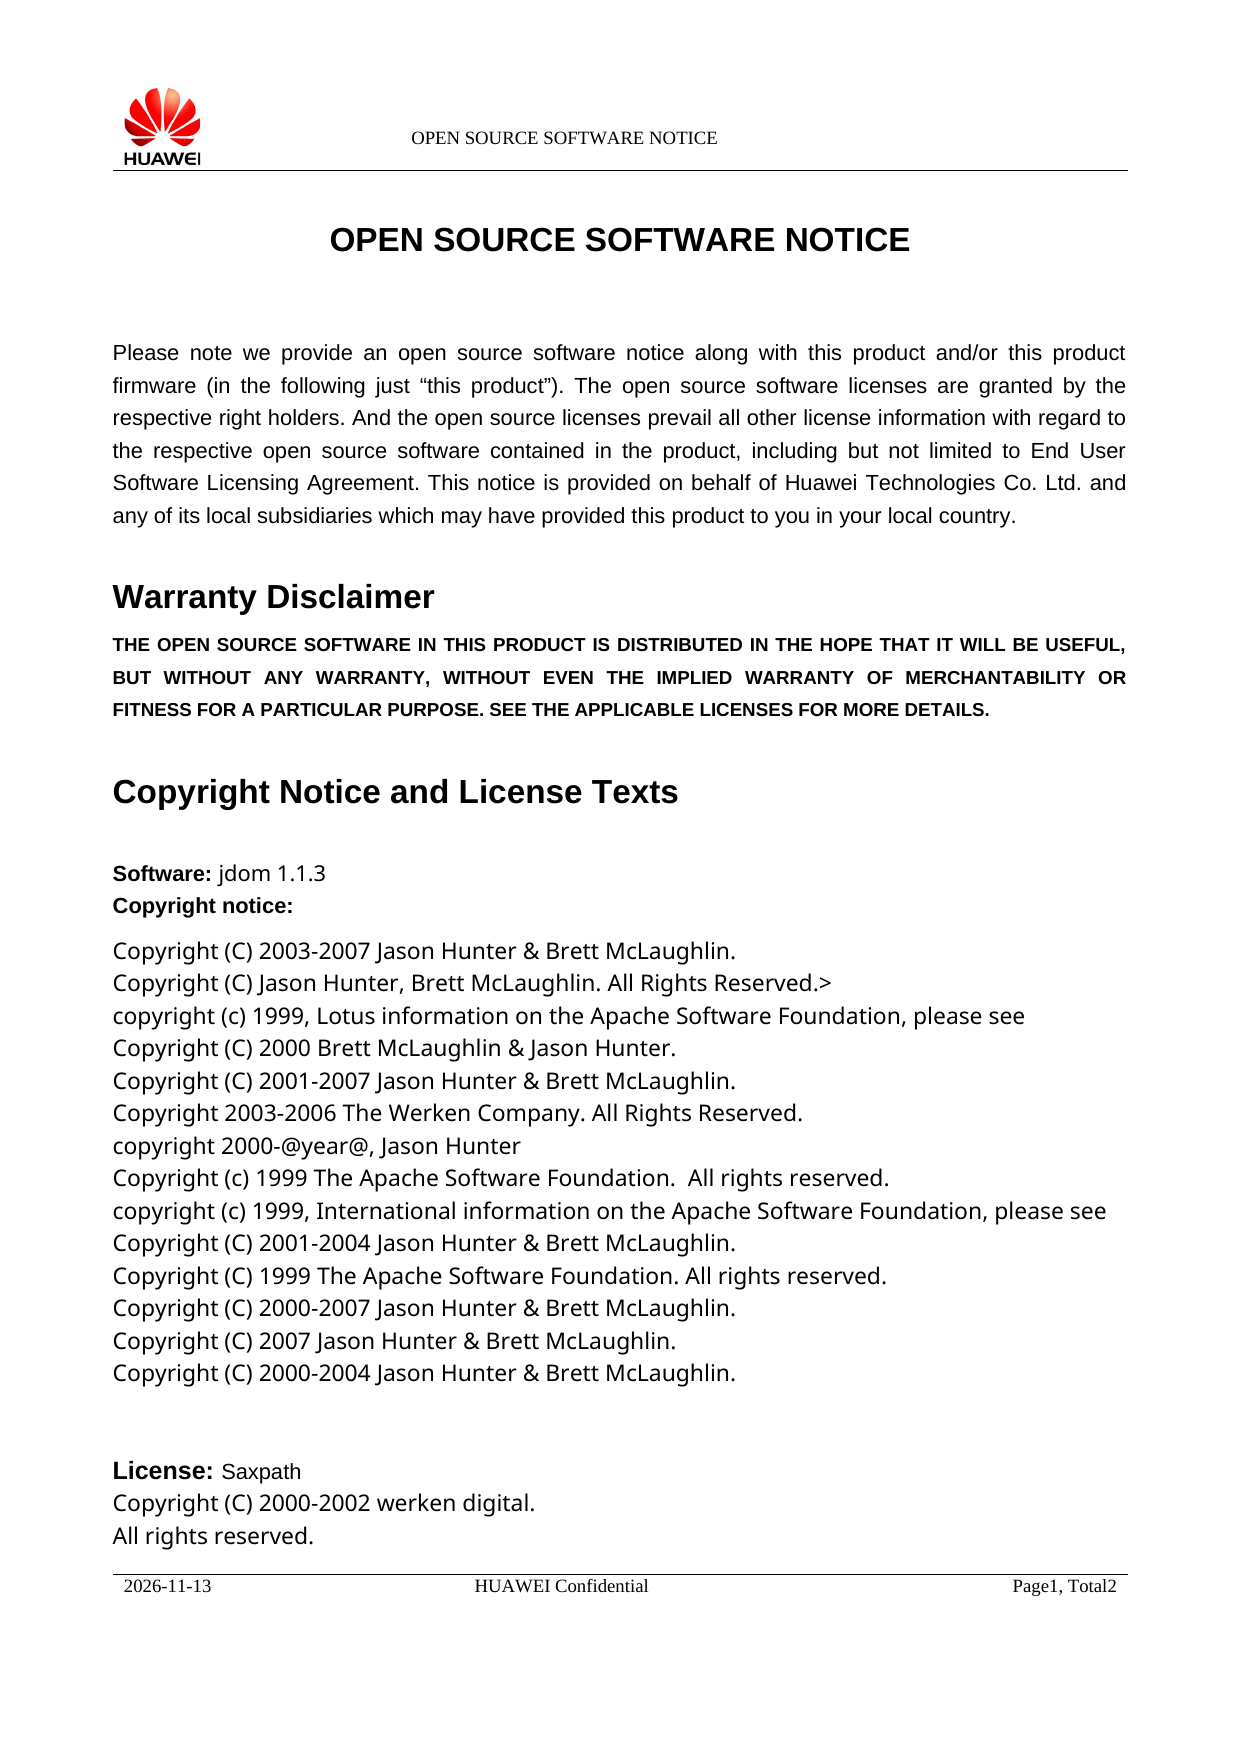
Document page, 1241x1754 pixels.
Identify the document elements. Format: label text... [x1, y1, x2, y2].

text License: Saxpath [112, 1454, 1128, 1486]
text Copyright notice: [112, 889, 1128, 921]
text Please note we provide an open source software notice along with this product and/or this product firmware (in the following just “this product”). The open source software licenses are granted by the respective right holders. And the open source licenses prevail all other license information with regard to the respective open source software contained in the product, including but not limited to End User Software Licensing Agreement. This notice is provided on behalf of Huawei Technologies Co. Ltd. and any of its local subsidiaries which may have provided this product to you in your local country. [112, 336, 1128, 531]
title Software: jdom 1.1.3 [112, 856, 1128, 889]
text Copyright (C) 2000-2002 werken digital. All rights reserved. [112, 1486, 1128, 1551]
text The open source software in this product is distributed in the hope that it will be useful, but WITHOUT ANY WARRANTY, without even the implied warranty of MERCHANTABILITY or FITNESS FOR A PARTICULAR PURPOSE. See the applicable licenses for more details. [112, 629, 1128, 726]
text OPEN SOURCE SOFTWARE NOTICE [112, 206, 1128, 271]
picture [124, 88, 201, 165]
text Copyright (C) 2003-2007 Jason Hunter & Brett McLaughlin. Copyright (C) Jason Hunter, Brett McLaughlin. All Rights Reserved.> copyright (c) 1999, Lotus information on the Apache Software Foundation, please see Copyright (C) 2000 Brett McLaughlin & Jason Hunter. Copyright (C) 2001-2007 Jason Hunter & Brett McLaughlin. Copyright 2003-2006 The Werken Company. All Rights Reserved. copyright 2000-@year@, Jason Hunter Copyright (c) 1999 The Apache Software Foundation. All rights reserved. copyright (c) 1999, International information on the Apache Software Foundation, please see Copyright (C) 2001-2004 Jason Hunter & Brett McLaughlin. Copyright (C) 1999 The Apache Software Foundation. All rights reserved. Copyright (C) 2000-2007 Jason Hunter & Brett McLaughlin. Copyright (C) 2007 Jason Hunter & Brett McLaughlin. Copyright (C) 2000-2004 Jason Hunter & Brett McLaughlin. [112, 934, 1128, 1421]
text Warranty Disclaimer [112, 564, 1128, 629]
text Copyright Notice and License Texts [112, 759, 1128, 824]
